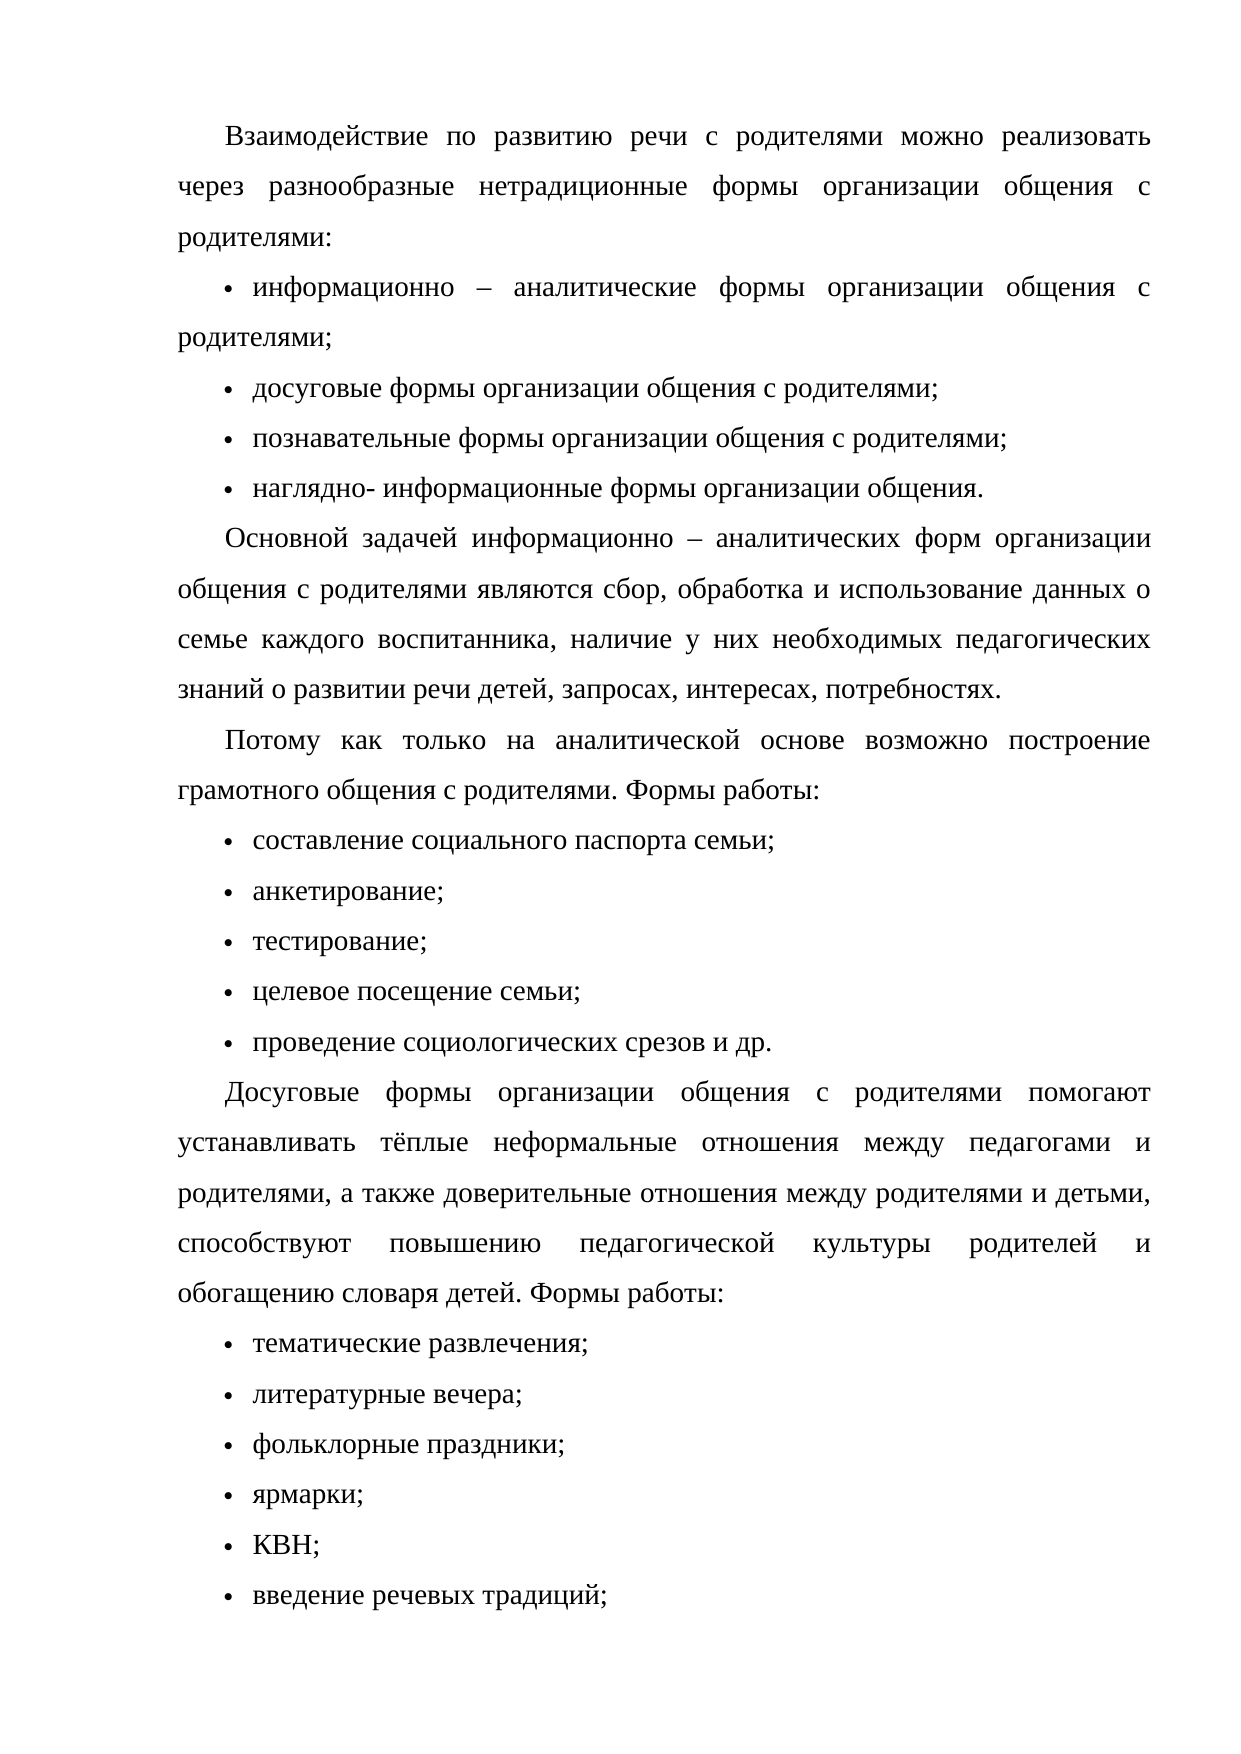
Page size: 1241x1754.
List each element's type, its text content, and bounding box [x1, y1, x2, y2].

list познавательные формы организации общения с родителями; [177, 420, 1152, 453]
list составление социального паспорта семьи; [177, 822, 1152, 856]
text Досуговые формы организации общения с родителями помогают устанавливать тёплые неформальные отношения между педагогами и родителями, а также доверительные отношения между родителями и детьми, способствуют повышению педагогической культуры родителей и обогащению словаря детей. Формы работы: [177, 1074, 1152, 1309]
list тематические развлечения; [177, 1326, 1152, 1359]
list тестирование; [177, 923, 1152, 957]
list целевое посещение семьи; [177, 973, 1152, 1007]
text Потому как только на аналитической основе возможно построение грамотного общения с родителями. Формы работы: [177, 722, 1152, 806]
list фольклорные праздники; [177, 1426, 1152, 1460]
list введение речевых традиций; [177, 1577, 1152, 1611]
list анкетирование; [177, 873, 1152, 906]
list наглядно- информационные формы организации общения. [177, 470, 1152, 504]
list ярмарки; [177, 1477, 1152, 1510]
list проведение социологических срезов и др. [177, 1024, 1152, 1057]
list КВН; [177, 1527, 1152, 1560]
list досуговые формы организации общения с родителями; [177, 370, 1152, 403]
list информационно – аналитические формы организации общения с родителями; [177, 269, 1152, 353]
text Основной задачей информационно – аналитических форм организации общения с родителями являются сбор, обработка и использование данных о семье каждого воспитанника, наличие у них необходимых педагогических знаний о развитии речи детей, запросах, интересах, потребностях. [177, 521, 1152, 705]
list литературные вечера; [177, 1376, 1152, 1409]
text Взаимодействие по развитию речи с родителями можно реализовать через разнообразные нетрадиционные формы организации общения с родителями: [177, 118, 1152, 252]
